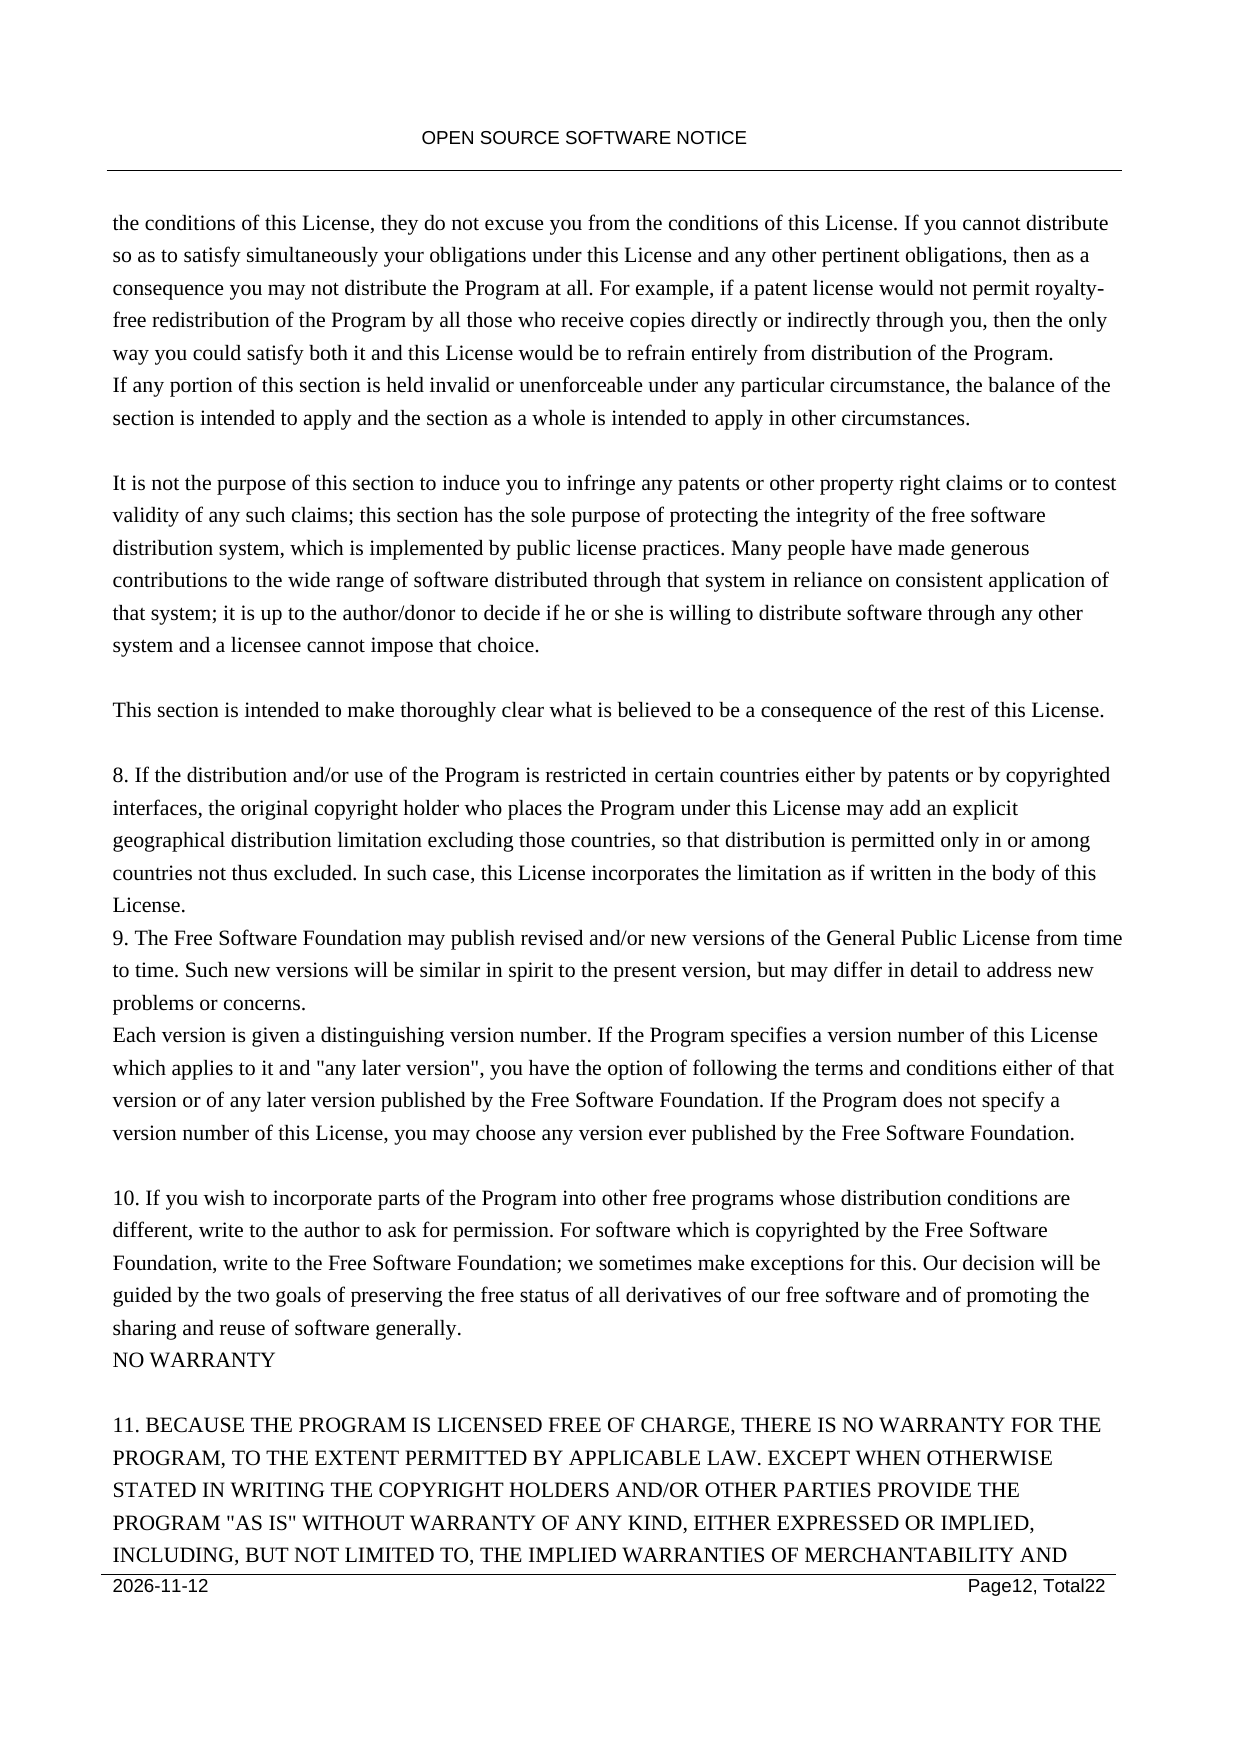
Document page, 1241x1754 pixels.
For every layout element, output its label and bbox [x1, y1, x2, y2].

text [112, 206, 1128, 1571]
